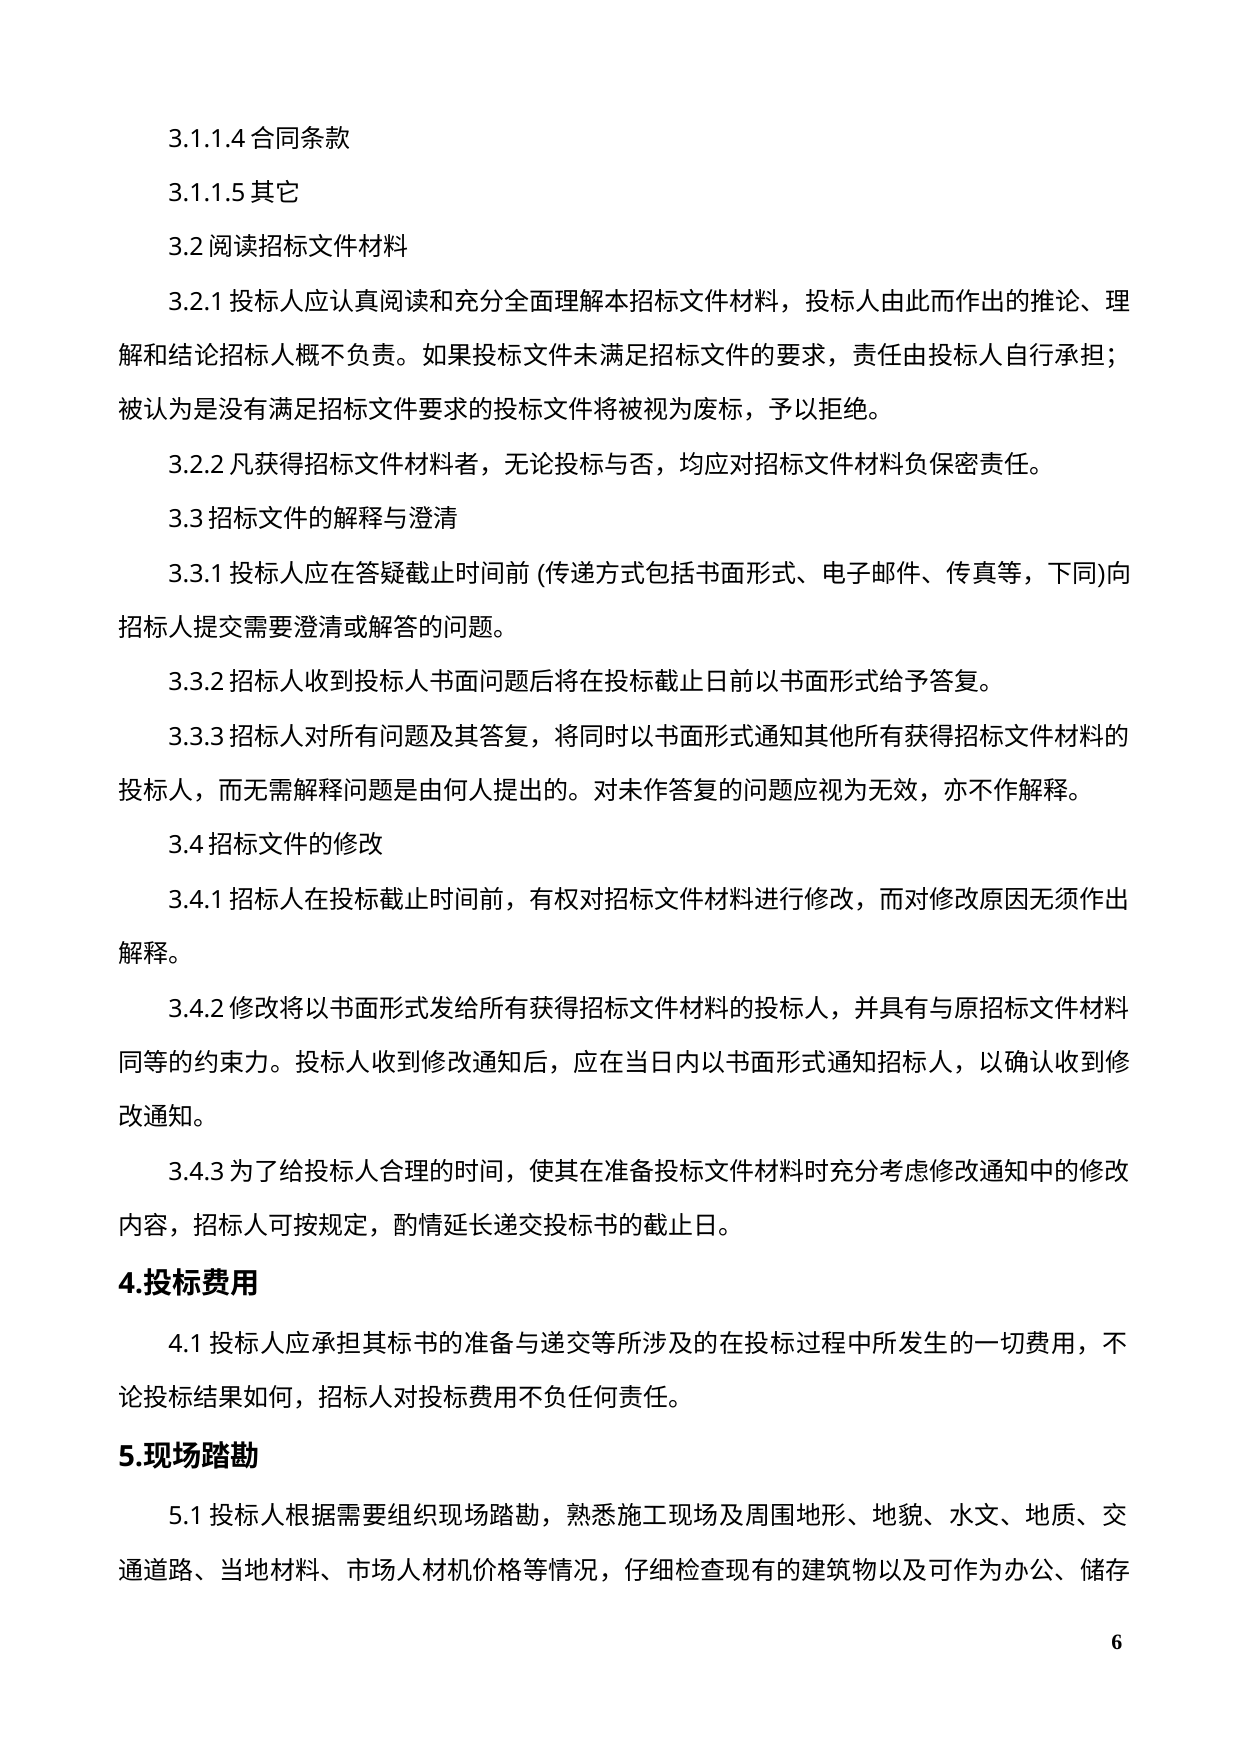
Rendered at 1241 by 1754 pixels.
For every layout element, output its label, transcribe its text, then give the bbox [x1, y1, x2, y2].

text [118, 1496, 1131, 1586]
text .5其它 [118, 172, 1131, 209]
text 招标人收到投标人书面问题后将在投标截止日前以书面形式给予答复。 [118, 662, 1131, 698]
text 投标人应认真阅读和充分全面理解本招标文件材料，投标人由此而作出的推论、理解和结论招标人概不负责。如果投标文件未满足招标文件的要求，责任由投标人自行承担；被认为是没有满足招标文件要求的投标文件将被视为废标，予以拒绝。 [118, 281, 1131, 426]
text 3.4招标文件的修改 [118, 825, 1131, 861]
text 凡获得招标文件材料者，无论投标与否，均应对招标文件材料负保密责任。 [118, 444, 1131, 481]
text 招标人在投标截止时间前，有权对招标文件材料进行修改，而对修改原因无须作出解释。 [118, 879, 1131, 970]
text 为了给投标人合理的时间，使其在准备投标文件材料时充分考虑修改通知中的修改内容，招标人可按规定，酌情延长递交投标书的截止日。 [118, 1151, 1131, 1242]
text 3.3招标文件的解释与澄清 [118, 499, 1131, 535]
text 4.投标费用 [118, 1260, 1130, 1302]
text .4合同条款 [118, 118, 1131, 154]
text 修改将以书面形式发给所有获得招标文件材料的投标人，并具有与原招标文件材料同等的约束力。投标人收到修改通知后，应在当日内以书面形式通知招标人，以确认收到修改通知。 [118, 988, 1131, 1133]
text 招标人对所有问题及其答复，将同时以书面形式通知其他所有获得招标文件材料的投标人，而无需解释问题是由何人提出的。对未作答复的问题应视为无效，亦不作解释。 [118, 716, 1131, 807]
text 3.2阅读招标文件材料 [118, 227, 1131, 263]
text 投标人应在答疑截止时间前 (传递方式包括书面形式、电子邮件、传真等，下同)向招标人提交需要澄清或解答的问题。 [118, 553, 1131, 644]
text 5.现场踏勘 [118, 1432, 1130, 1475]
text 4.1投标人应承担其标书的准备与递交等所涉及的在投标过程中所发生的一切费用，不论投标结果如何，招标人对投标费用不负任何责任。 [118, 1323, 1131, 1414]
